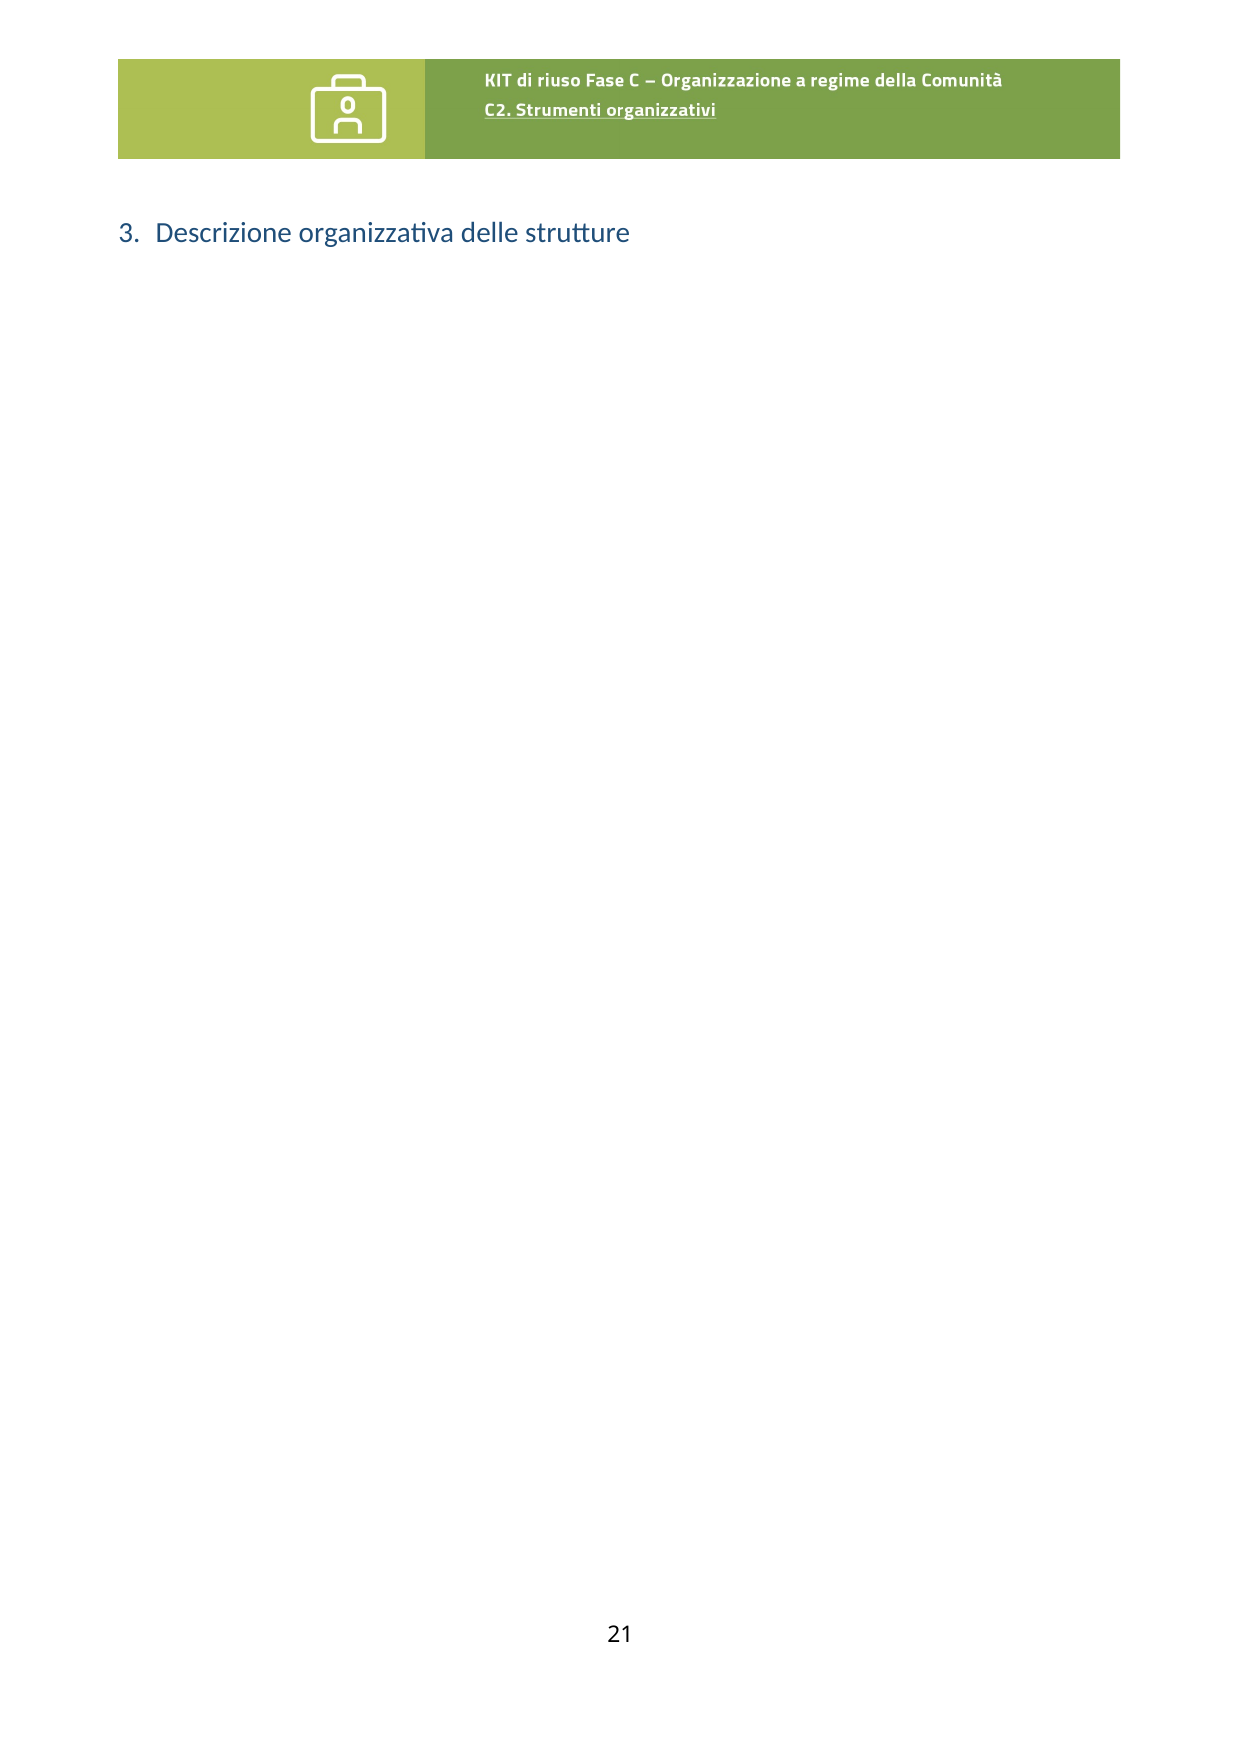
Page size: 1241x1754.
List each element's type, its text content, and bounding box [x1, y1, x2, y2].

picture [118, 59, 1121, 159]
subtitle Descrizione organizzativa delle strutture [118, 214, 1122, 250]
